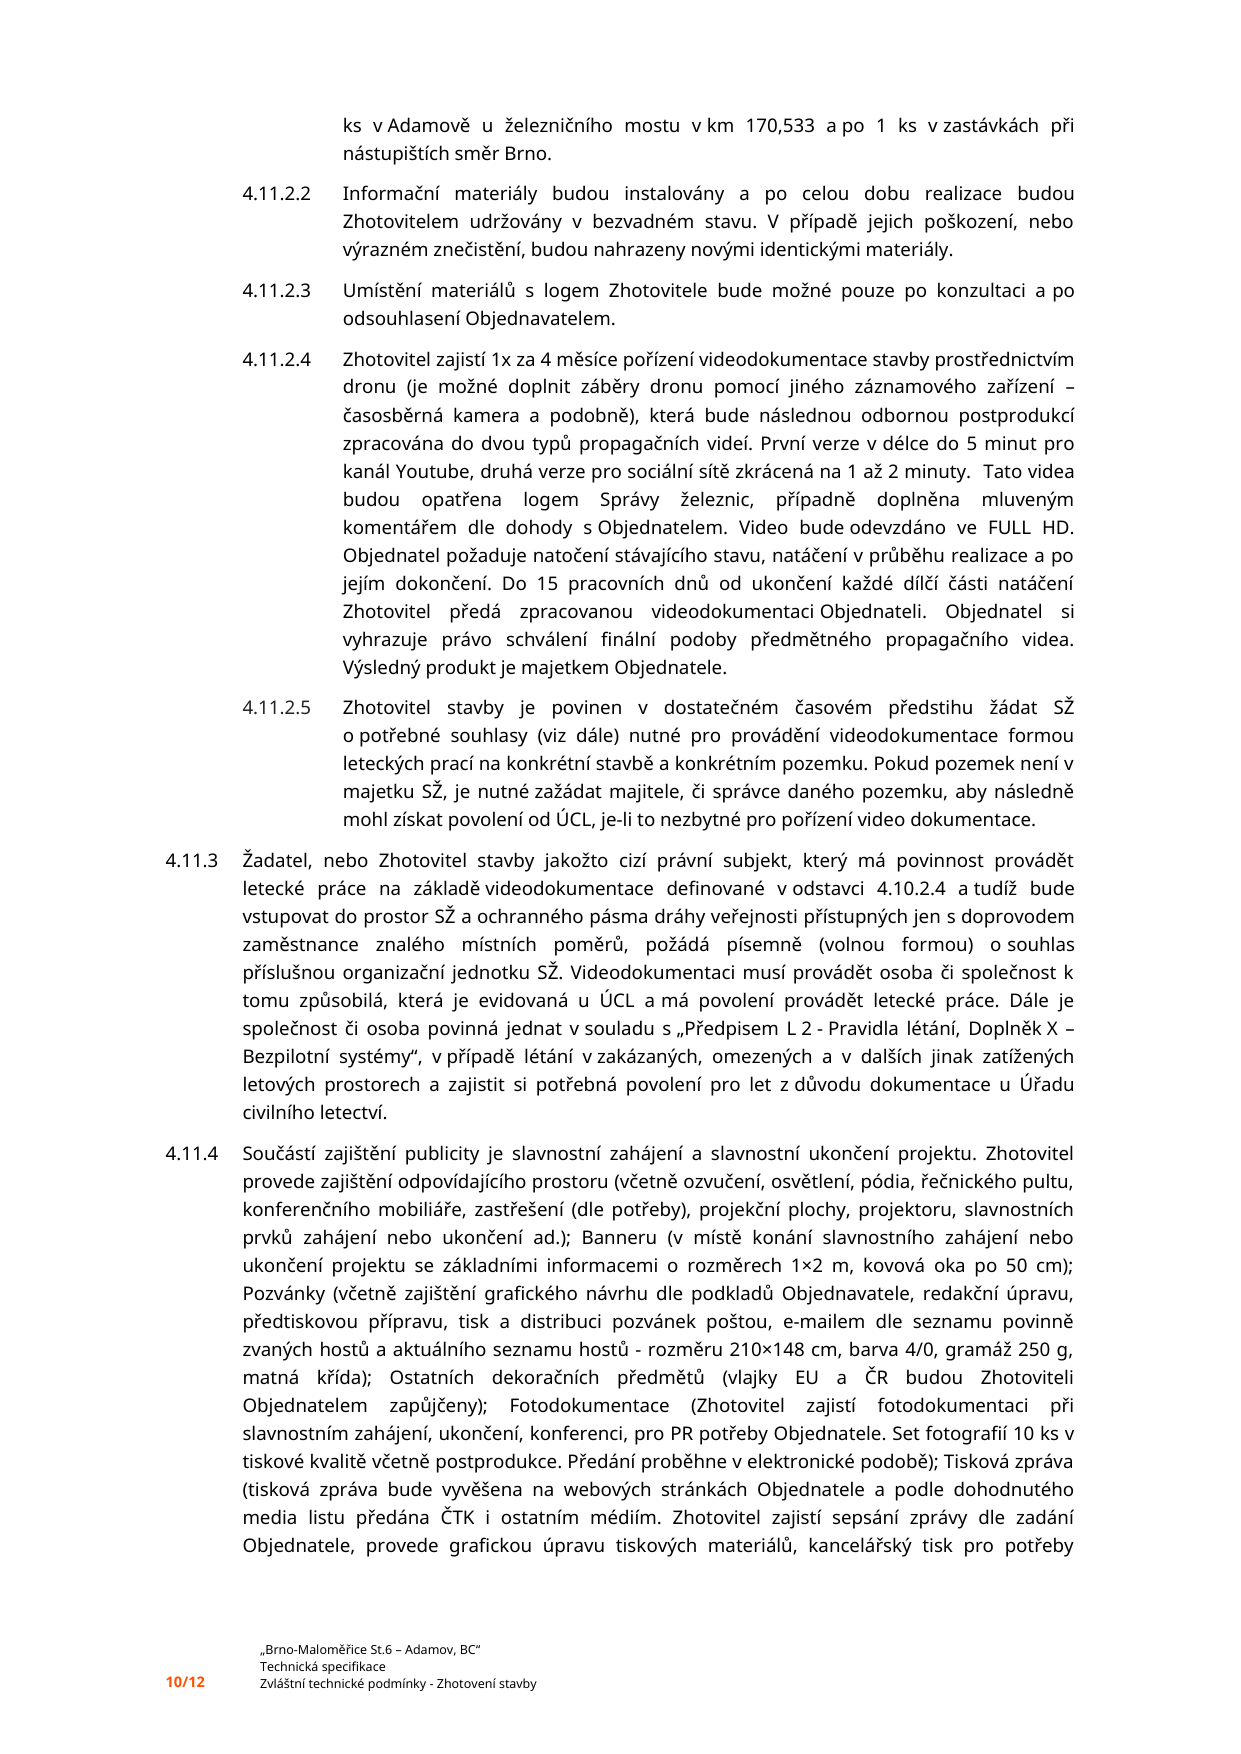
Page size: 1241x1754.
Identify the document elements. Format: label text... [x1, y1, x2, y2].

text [165, 1140, 1075, 1558]
text Žadatel, nebo Zhotovitel stavby jakožto cizí právní subjekt, který má povinnost provádět letecké práce na základě videodokumentace definované v odstavci 4.10.2.4 a tudíž bude vstupovat do prostor SŽ a ochranného pásma dráhy veřejnosti přístupných jen s doprovodem zaměstnance znalého místních poměrů, požádá písemně (volnou formou) o souhlas příslušnou organizační jednotku SŽ. Videodokumentaci musí provádět osoba či společnost k tomu způsobilá, která je evidovaná u ÚCL a má povolení provádět letecké práce. Dále je společnost či osoba povinná jednat v souladu s „Předpisem L 2 - Pravidla létání, Doplněk X – Bezpilotní systémy“, v případě létání v zakázaných, omezených a v dalších jinak zatížených letových prostorech a zajistit si potřebná povolení pro let z důvodu dokumentace u Úřadu civilního letectví. [165, 847, 1075, 1125]
text Zhotovitel zajistí 1x za 4 měsíce pořízení videodokumentace stavby prostřednictvím dronu (je možné doplnit záběry dronu pomocí jiného záznamového zařízení – časosběrná kamera a podobně), která bude následnou odbornou postprodukcí zpracována do dvou typů propagačních videí. První verze v délce do 5 minut pro kanál Youtube, druhá verze pro sociální sítě zkrácená na 1 až 2 minuty. Tato videa budou opatřena logem Správy železnic, případně doplněna mluveným komentářem dle dohody s Objednatelem. Video bude odevzdáno ve FULL HD. Objednatel požaduje natočení stávajícího stavu, natáčení v průběhu realizace a po jejím dokončení. Do 15 pracovních dnů od ukončení každé dílčí části natáčení Zhotovitel předá zpracovanou videodokumentaci Objednateli. Objednatel si vyhrazuje právo schválení finální podoby předmětného propagačního videa. Výsledný produkt je majetkem Objednatele. [242, 346, 1075, 679]
text Umístění materiálů s logem Zhotovitele bude možné pouze po konzultaci a po odsouhlasení Objednavatelem. [242, 277, 1075, 331]
text Zhotovitel stavby je povinen v dostatečném časovém předstihu žádat SŽ o potřebné souhlasy (viz dále) nutné pro provádění videodokumentace formou leteckých prací na konkrétní stavbě a konkrétním pozemku. Pokud pozemek není v majetku SŽ, je nutné zažádat majitele, či správce daného pozemku, aby následně mohl získat povolení od ÚCL, je-li to nezbytné pro pořízení video dokumentace. [242, 694, 1075, 832]
text Informační materiály budou instalovány a po celou dobu realizace budou Zhotovitelem udržovány v bezvadném stavu. V případě jejich poškození, nebo výrazném znečistění, budou nahrazeny novými identickými materiály. [242, 181, 1075, 262]
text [242, 112, 1075, 166]
